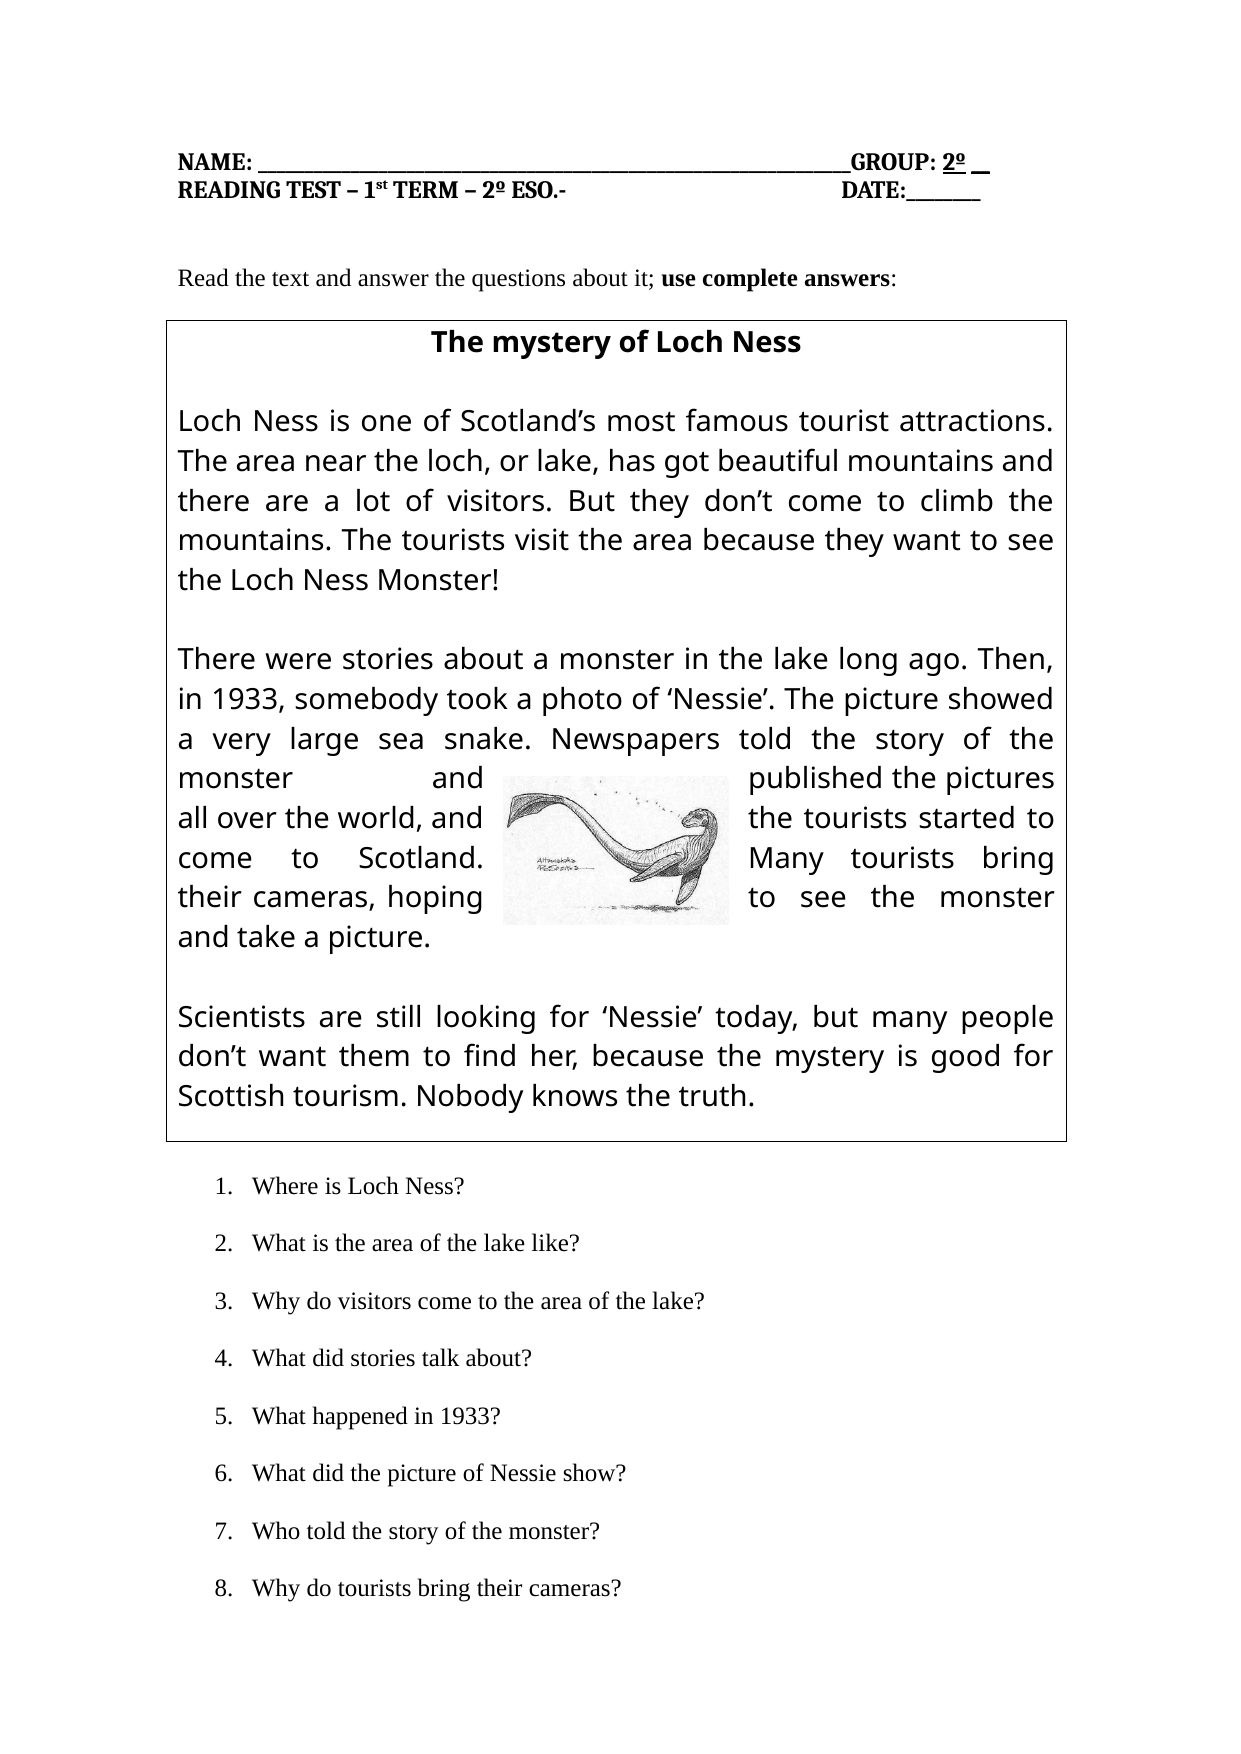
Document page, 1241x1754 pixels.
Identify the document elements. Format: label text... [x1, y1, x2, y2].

text READING TEST – 1st TERM – 2º ESO.- DATE:________ [177, 176, 1063, 205]
text NAME: ________________________________________________________________GROUP: 2º __ [177, 148, 1063, 176]
list What happened in 1933? [214, 1401, 1063, 1430]
list Where is Loch Ness? [214, 1171, 1063, 1200]
list Why do visitors come to the area of the lake? [214, 1286, 1063, 1315]
list Who told the story of the monster? [214, 1516, 1063, 1545]
list What is the area of the lake like? [214, 1228, 1063, 1257]
list What did the picture of Nessie show? [214, 1458, 1063, 1487]
table_header The mystery of Loch Ness Loch Ness is one of ’s most famous tourist attractions. The area near the loch, or lake, has got beautiful mountains and there are a lot of visitors. But they don’t come to climb the mountains. The tourists visit the area because they want to see the Loch Ness Monster! There were stories about a monster in the lake long ago. Then, in 1933, somebody took a photo of ‘Nessie’. The picture showed a very large sea snake. Newspapers told the story of the monster and published the pictures all over the world, and the tourists started to come to . Many tourists bring their cameras, hoping to see the monster and take a picture. Scientists are still looking for ‘Nessie’ today, but many people don’t want them to find her, because the mystery is good for Scottish tourism. Nobody knows the truth. [167, 321, 1066, 1141]
picture [502, 776, 730, 925]
list Why do tourists bring their cameras? [214, 1573, 1063, 1602]
text Read the text and answer the questions about it; use complete answers: [177, 263, 1063, 291]
list What did stories talk about? [214, 1343, 1063, 1372]
